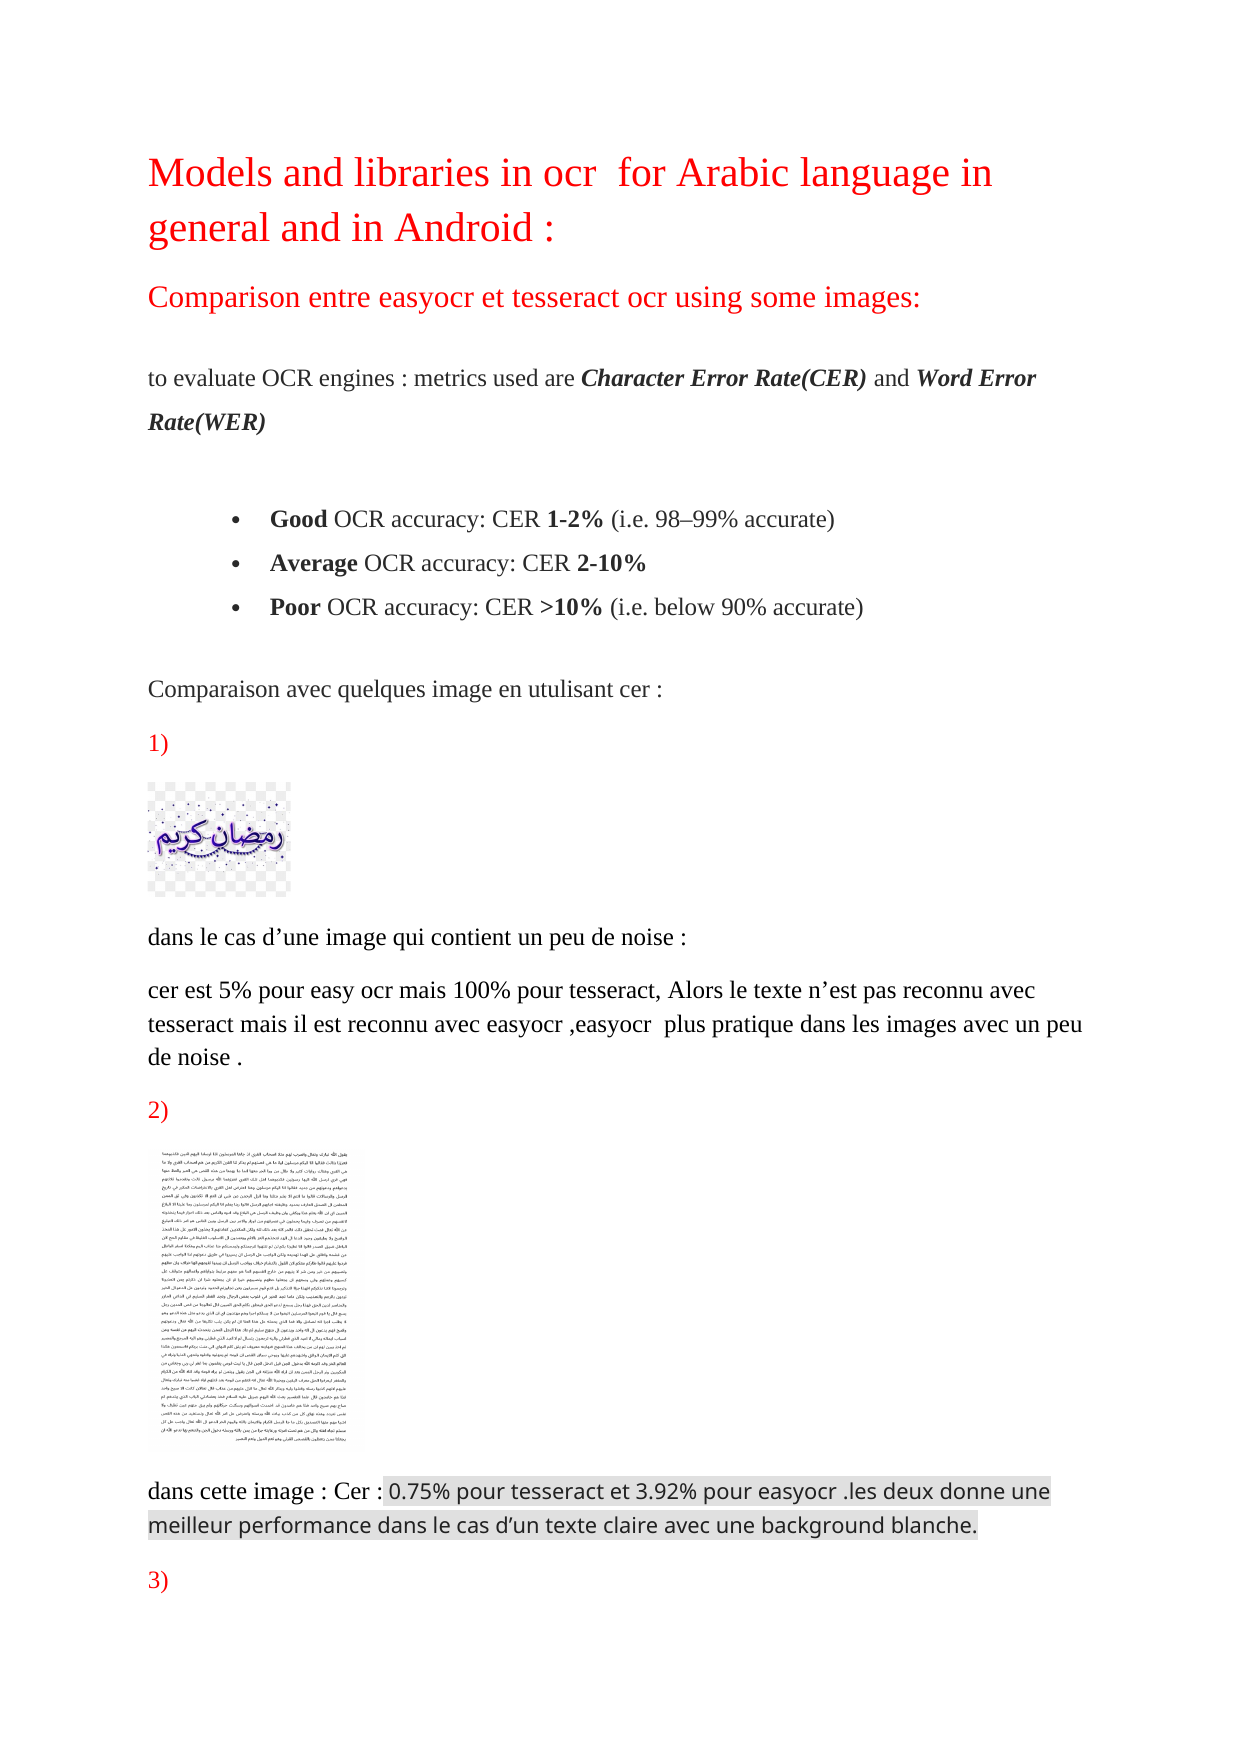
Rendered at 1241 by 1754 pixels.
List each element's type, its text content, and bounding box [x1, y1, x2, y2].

text 2) [148, 1096, 1093, 1124]
picture [147, 1149, 366, 1452]
text dans cette image : Cer : 0.75% pour tesseract et 3.92% pour easyocr .les deux donne une meilleur performance dans le cas d’un texte claire avec une background blanche. [148, 1476, 1093, 1540]
text Comparaison avec quelques image en utulisant cer : [148, 674, 1093, 703]
text Comparison entre easyocr et tesseract ocr using some images: [148, 279, 1093, 314]
list Poor OCR accuracy: CER >10% (i.e. below 90% accurate) [232, 577, 1093, 621]
list Average OCR accuracy: CER 2-10% [232, 533, 1093, 577]
text to evaluate OCR engines : metrics used are Character Error Rate(CER) and Word Error Rate(WER) [148, 348, 1093, 436]
text Models and libraries in ocr for Arabic language in general and in Android : [148, 148, 1093, 251]
text 1) [148, 728, 1093, 757]
list Good OCR accuracy: CER 1‐2% (i.e. 98–99% accurate) [232, 489, 1093, 533]
text cer est 5% pour easy ocr mais 100% pour tesseract, Alors le texte n’est pas reconnu avec tesseract mais il est reconnu avec easyocr ,easyocr plus pratique dans les images avec un peu de noise . [148, 976, 1093, 1070]
picture [147, 782, 291, 897]
text dans le cas d’une image qui contient un peu de noise : [148, 922, 1093, 951]
text 3) [148, 1565, 1093, 1594]
